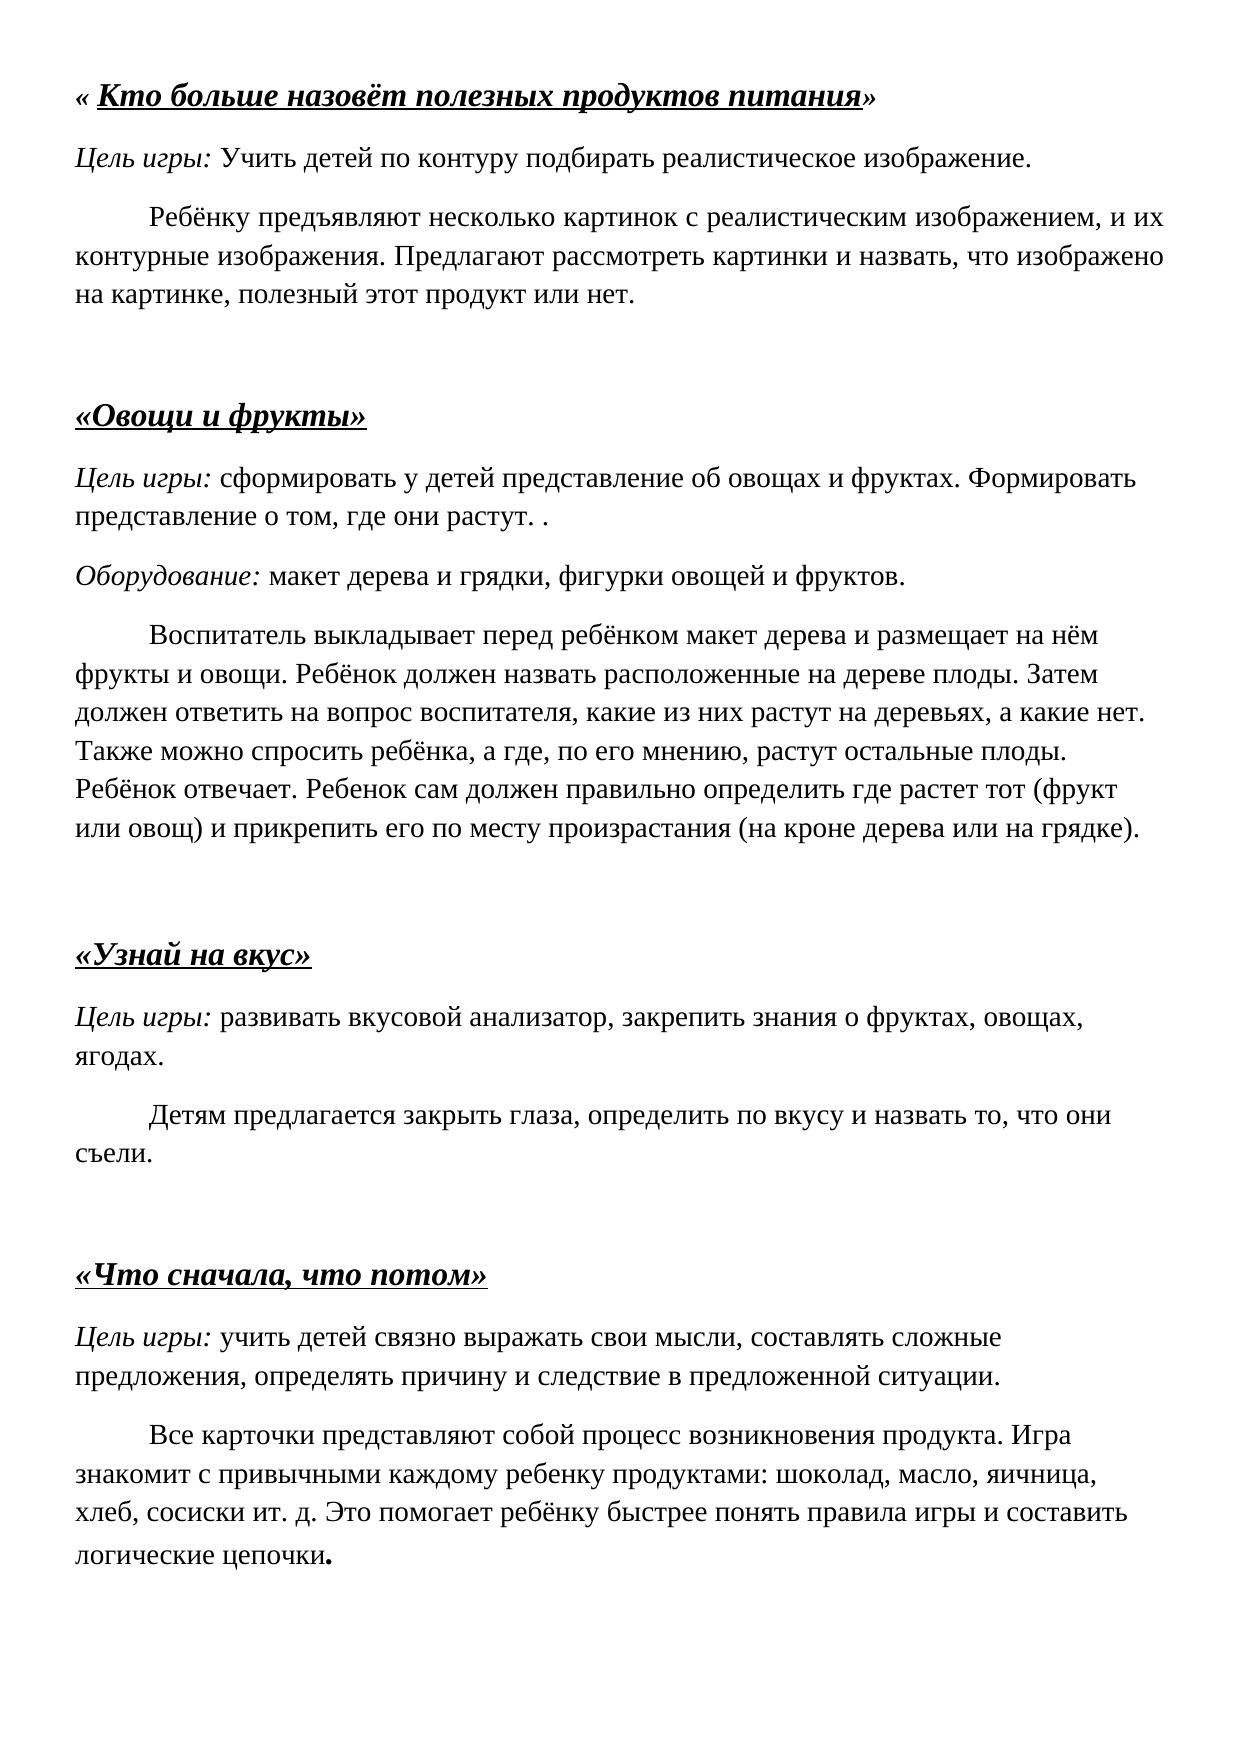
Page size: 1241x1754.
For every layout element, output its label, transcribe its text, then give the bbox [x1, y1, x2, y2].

text Воспитатель выкладывает перед ребёнком макет дерева и размещает на нём фрукты и овощи. Ребёнок должен назвать расположенные на дереве плоды. Затем должен ответить на вопрос воспитателя, какие из них растут на деревьях, а какие нет. Также можно спросить ребёнка, а где, по его мнению, растут остальные плоды. Ребёнок отвечает. Ребенок сам должен правильно определить где растет тот (фрукт или овощ) и прикрепить его по месту произрастания (на кроне дерева или на грядке). [75, 617, 1165, 843]
text Цель игры: сформировать у детей представление об овощах и фруктах. Формировать представление о том, где они растут. . [75, 460, 1165, 532]
text Детям предлагается закрыть глаза, определить по вкусу и назвать то, что они съели. [75, 1097, 1165, 1169]
text Цель игры: Учить детей по контуру подбирать реалистическое изображение. [75, 140, 1165, 173]
text Цель игры: учить детей связно выражать свои мысли, составлять сложные предложения, определять причину и следствие в предложенной ситуации. [75, 1319, 1165, 1391]
text « Кто больше назовёт полезных продуктов питания» [75, 75, 1165, 113]
text «Узнай на вкус» [75, 934, 1165, 973]
text Все карточки представляют собой процесс возникновения продукта. Игра знакомит с привычными каждому ребенку продуктами: шоколад, масло, яичница, хлеб, сосиски ит. д. Это помогает ребёнку быстрее понять правила игры и составить логические цепочки. [75, 1417, 1165, 1572]
text Ребёнку предъявляют несколько картинок с реалистическим изображением, и их контурные изображения. Предлагают рассмотреть картинки и назвать, что изображено на картинке, полезный этот продукт или нет. [75, 199, 1165, 310]
text Оборудование: макет дерева и грядки, фигурки овощей и фруктов. [75, 558, 1165, 591]
text «Что сначала, что потом» [75, 1254, 1165, 1293]
text Цель игры: развивать вкусовой анализатор, закрепить знания о фруктах, овощах, ягодах. [75, 999, 1165, 1071]
text «Овощи и фрукты» [75, 395, 1165, 433]
